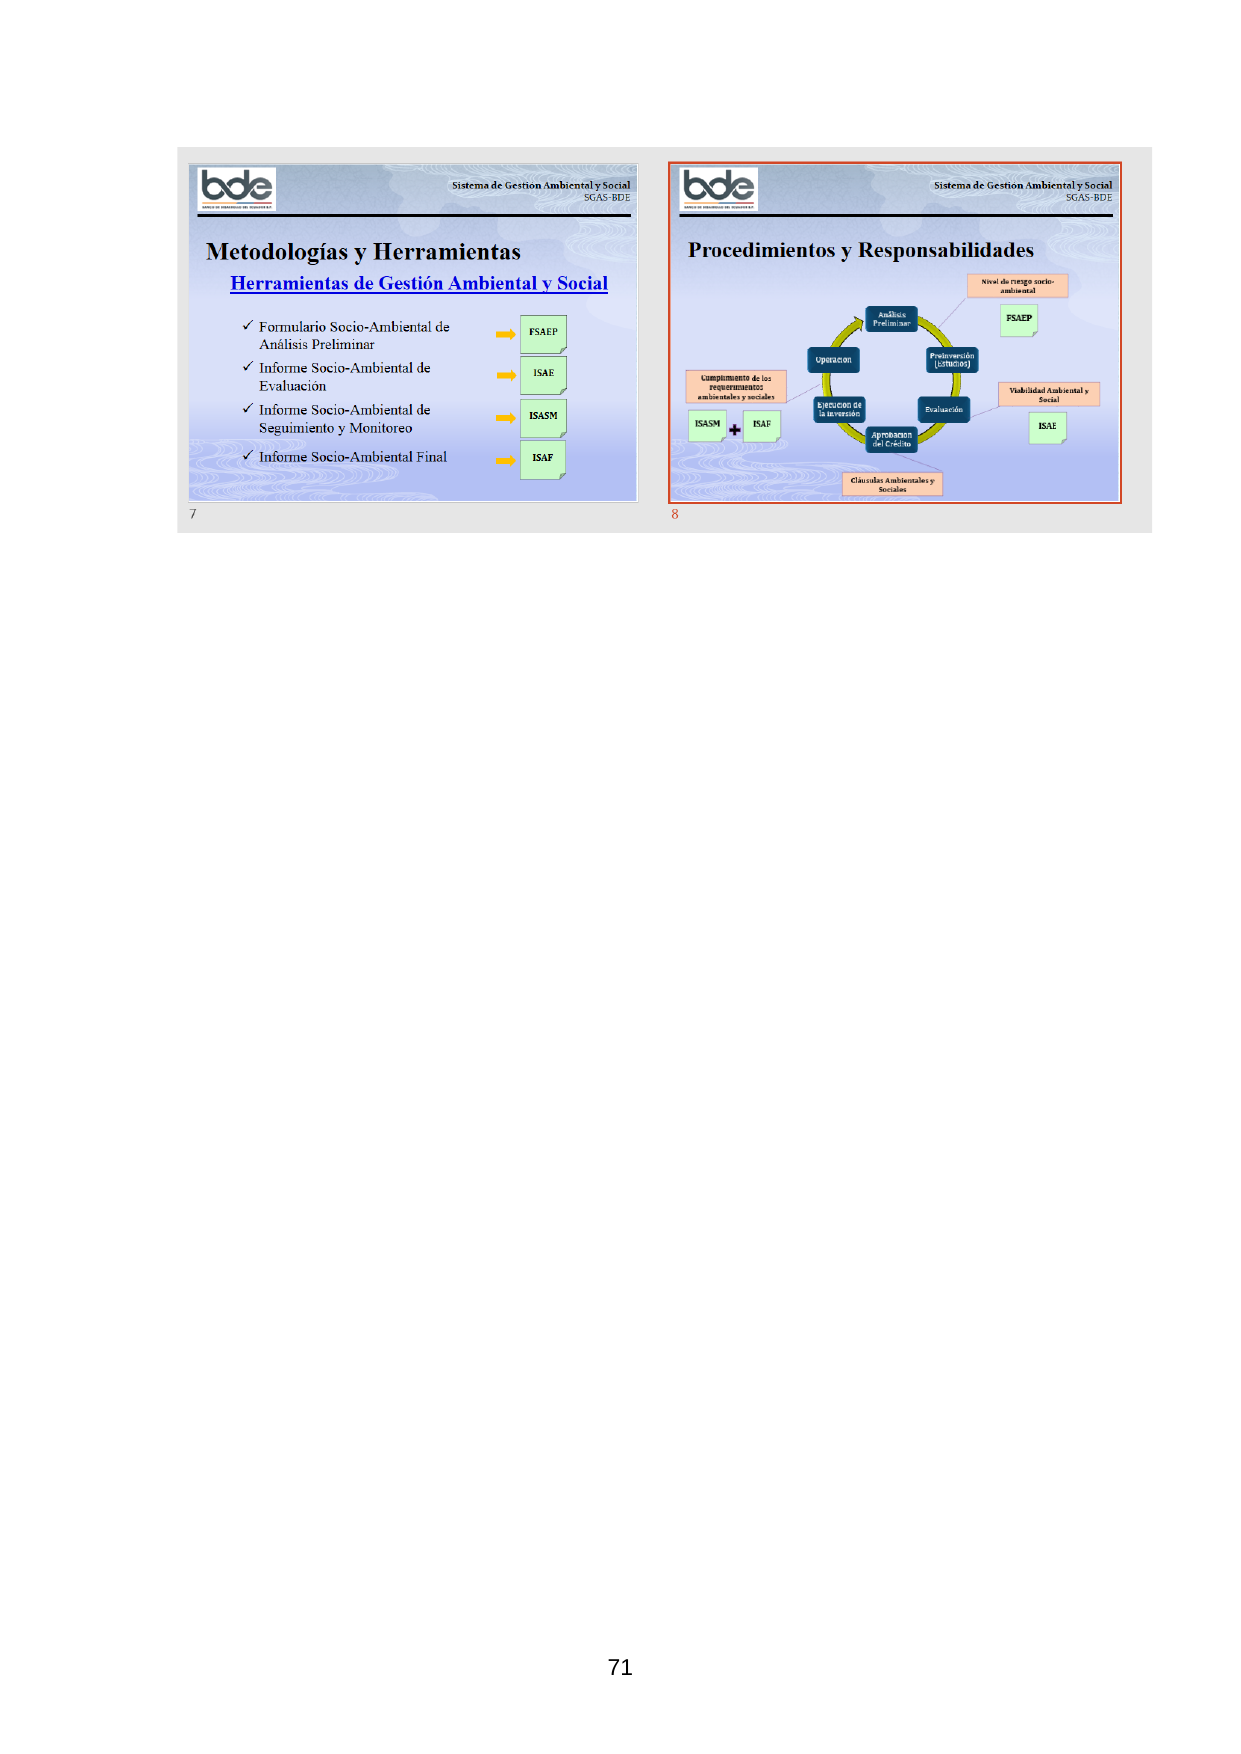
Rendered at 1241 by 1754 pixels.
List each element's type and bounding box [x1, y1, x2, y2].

picture [177, 147, 1153, 533]
